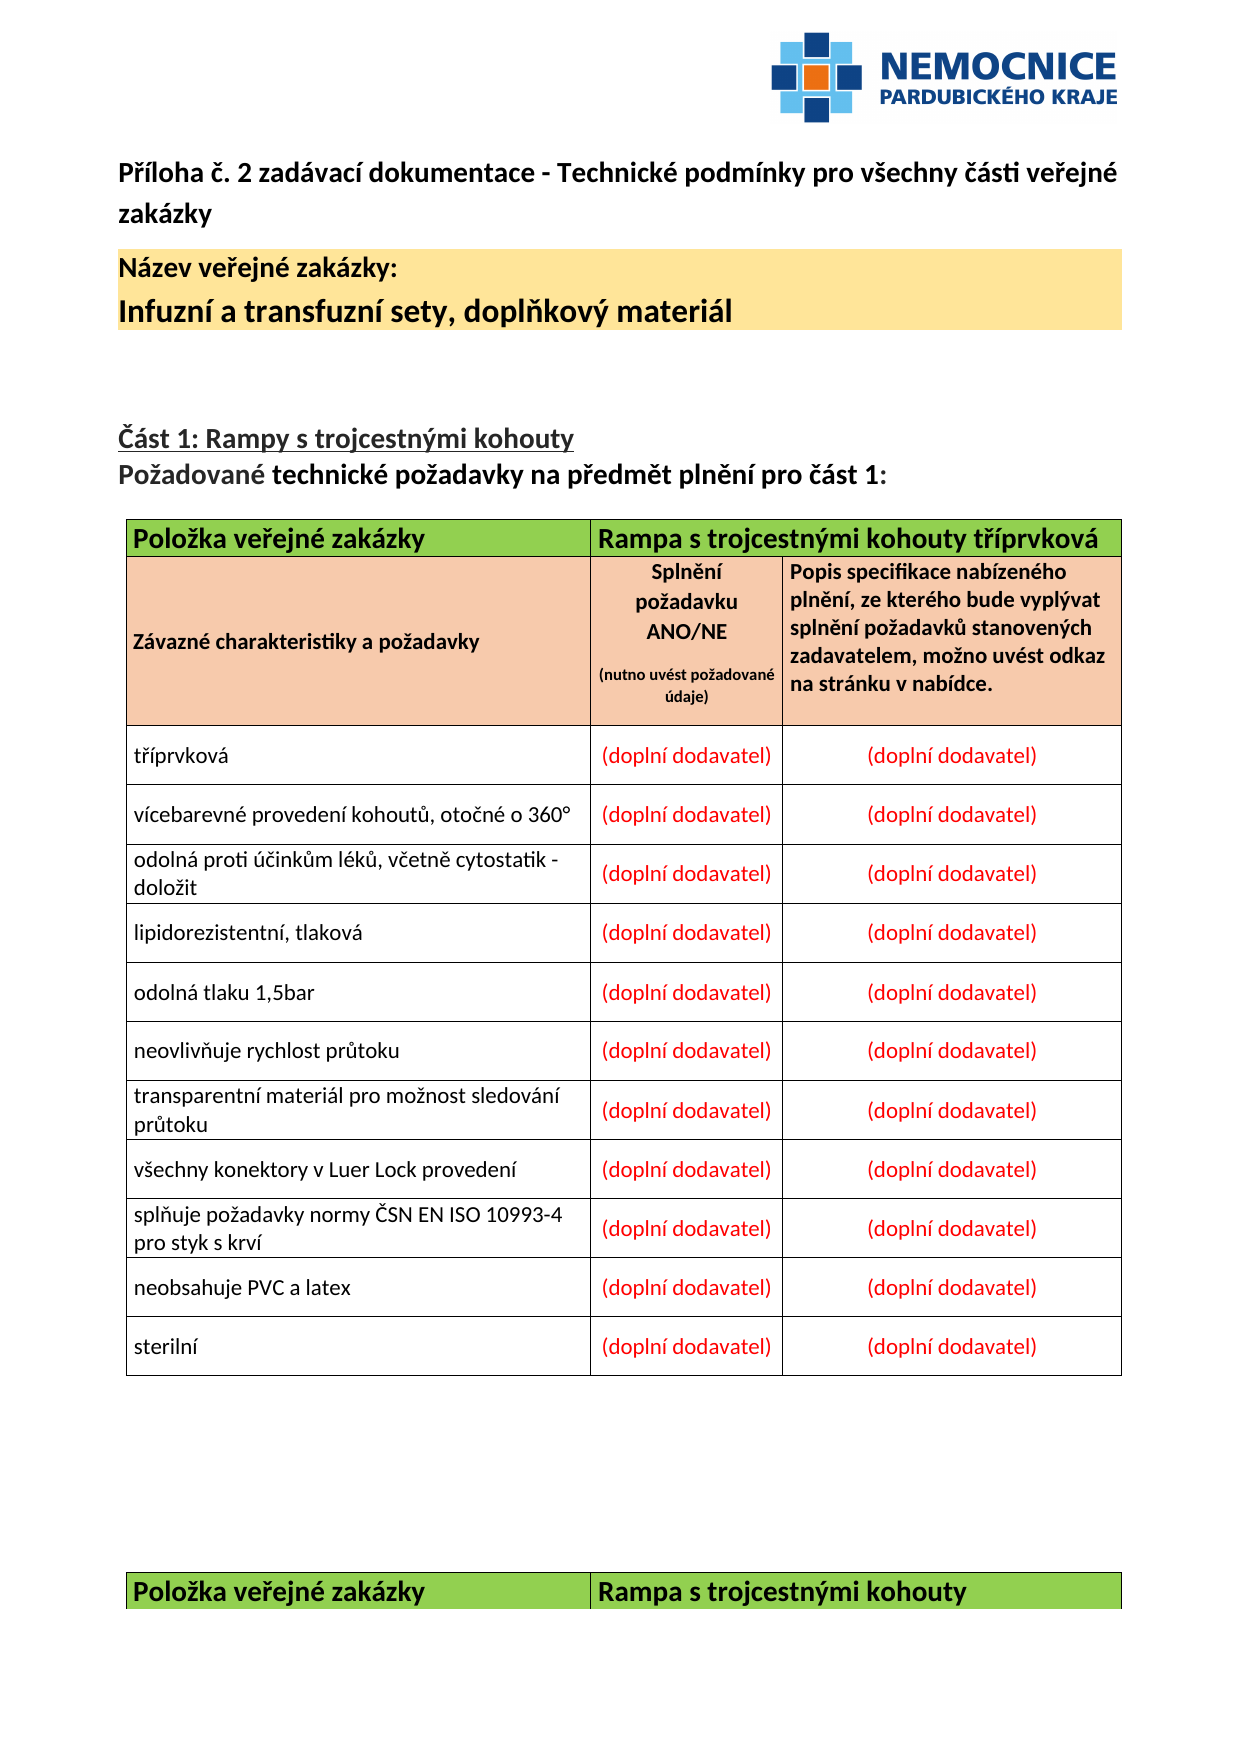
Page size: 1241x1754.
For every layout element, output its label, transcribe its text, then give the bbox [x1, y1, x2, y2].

table_cell všechny konektory v Luer Lock provedení [127, 1140, 590, 1198]
text Příloha č. 2 zadávací dokumentace - Technické podmínky pro všechny části veřejné zakázky [118, 154, 1122, 231]
table_cell (doplní dodavatel) [783, 904, 1121, 962]
table_cell (doplní dodavatel) [591, 963, 782, 1021]
table_header Položka veřejné zakázky [127, 520, 590, 556]
table_cell Závazné charakteristiky a požadavky [127, 557, 590, 725]
table_cell (doplní dodavatel) [591, 1199, 782, 1257]
table_cell (doplní dodavatel) [591, 904, 782, 962]
table_cell (doplní dodavatel) [783, 726, 1121, 784]
table_cell (doplní dodavatel) [591, 1081, 782, 1139]
table_cell (doplní dodavatel) [783, 1317, 1121, 1375]
table_cell (doplní dodavatel) [783, 1022, 1121, 1080]
table_cell (doplní dodavatel) [783, 785, 1121, 843]
picture [770, 31, 1117, 124]
text Požadované technické požadavky na předmět plnění pro část 1: [118, 456, 1122, 491]
table_cell tříprvková [127, 726, 590, 784]
table_header Rampa s trojcestnými kohouty tříprvková [591, 520, 1121, 556]
table_cell transparentní materiál pro možnost sledování průtoku [127, 1081, 590, 1139]
table_cell (doplní dodavatel) [591, 726, 782, 784]
table_cell (doplní dodavatel) [591, 1317, 782, 1375]
table_cell (doplní dodavatel) [783, 1081, 1121, 1139]
table_cell Popis specifikace nabízeného plnění, ze kterého bude vyplývat splnění požadavků stanovených zadavatelem, možno uvést odkaz na stránku v nabídce. [783, 557, 1121, 725]
text Infuzní a transfuzní sety, doplňkový materiál [118, 289, 1122, 330]
table_cell (doplní dodavatel) [783, 963, 1121, 1021]
table_cell neobsahuje PVC a latex [127, 1258, 590, 1316]
table_cell Splnění požadavku ANO/NE (nutno uvést požadované údaje) [591, 557, 782, 725]
table_cell odolná tlaku 1,5bar [127, 963, 590, 1021]
table_cell neovlivňuje rychlost průtoku [127, 1022, 590, 1080]
text Část 1: Rampy s trojcestnými kohouty [118, 420, 1122, 456]
table_cell (doplní dodavatel) [591, 1140, 782, 1198]
table_cell (doplní dodavatel) [783, 845, 1121, 902]
table_cell (doplní dodavatel) [591, 1022, 782, 1080]
text Název veřejné zakázky: [118, 249, 1122, 284]
table_cell sterilní [127, 1317, 590, 1375]
table_cell odolná proti účinkům léků, včetně cytostatik - doložit [127, 845, 590, 902]
table_cell (doplní dodavatel) [783, 1199, 1121, 1257]
table_cell (doplní dodavatel) [591, 845, 782, 902]
table_cell splňuje požadavky normy ČSN EN ISO 10993-4 pro styk s krví [127, 1199, 590, 1257]
table_cell vícebarevné provedení kohoutů, otočné o 360° [127, 785, 590, 843]
table_cell (doplní dodavatel) [783, 1140, 1121, 1198]
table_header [591, 1573, 1121, 1609]
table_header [127, 1573, 590, 1609]
table_cell lipidorezistentní, tlaková [127, 904, 590, 962]
table_cell (doplní dodavatel) [783, 1258, 1121, 1316]
table_cell (doplní dodavatel) [591, 1258, 782, 1316]
table_cell (doplní dodavatel) [591, 785, 782, 843]
